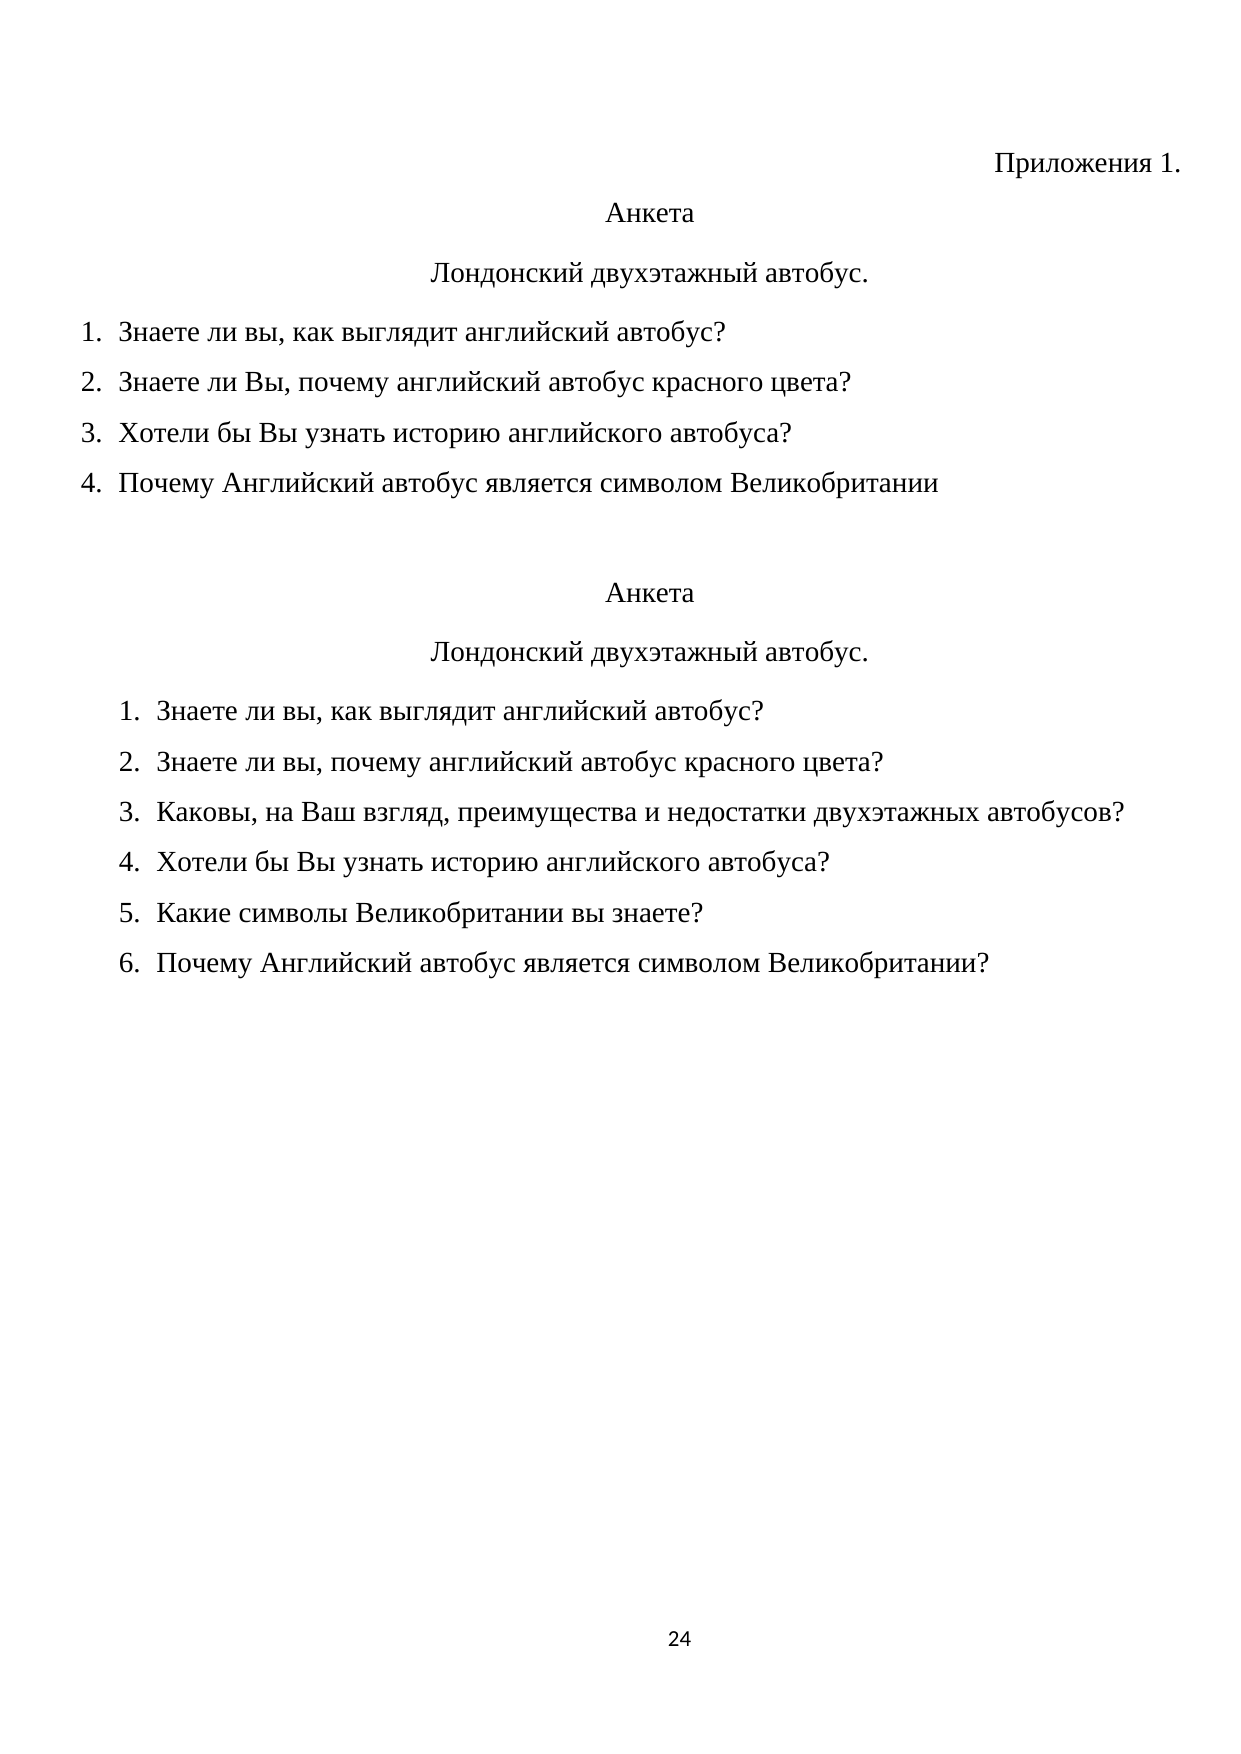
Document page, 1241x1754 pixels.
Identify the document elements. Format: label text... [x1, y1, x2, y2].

list Хотели бы Вы узнать историю английского автобуса? [81, 415, 1181, 448]
list Знаете ли вы, почему английский автобус красного цвета? [118, 744, 1181, 777]
text Лондонский двухэтажный автобус. [118, 255, 1181, 288]
list Каковы, на Ваш взгляд, преимущества и недостатки двухэтажных автобусов? [118, 794, 1181, 828]
list Какие символы Великобритании вы знаете? [118, 895, 1181, 928]
text Приложения 1. [118, 145, 1181, 178]
list Знаете ли вы, как выглядит английский автобус? [81, 314, 1181, 348]
text Лондонский двухэтажный автобус. [118, 634, 1181, 668]
list Знаете ли вы, как выглядит английский автобус? [118, 693, 1181, 727]
list Почему Английский автобус является символом Великобритании [81, 465, 1181, 498]
text Анкета [118, 575, 1181, 608]
list Хотели бы Вы узнать историю английского автобуса? [118, 844, 1181, 878]
list Знаете ли Вы, почему английский автобус красного цвета? [81, 364, 1181, 398]
list Почему Английский автобус является символом Великобритании? [118, 945, 1181, 978]
text Анкета [118, 195, 1181, 229]
